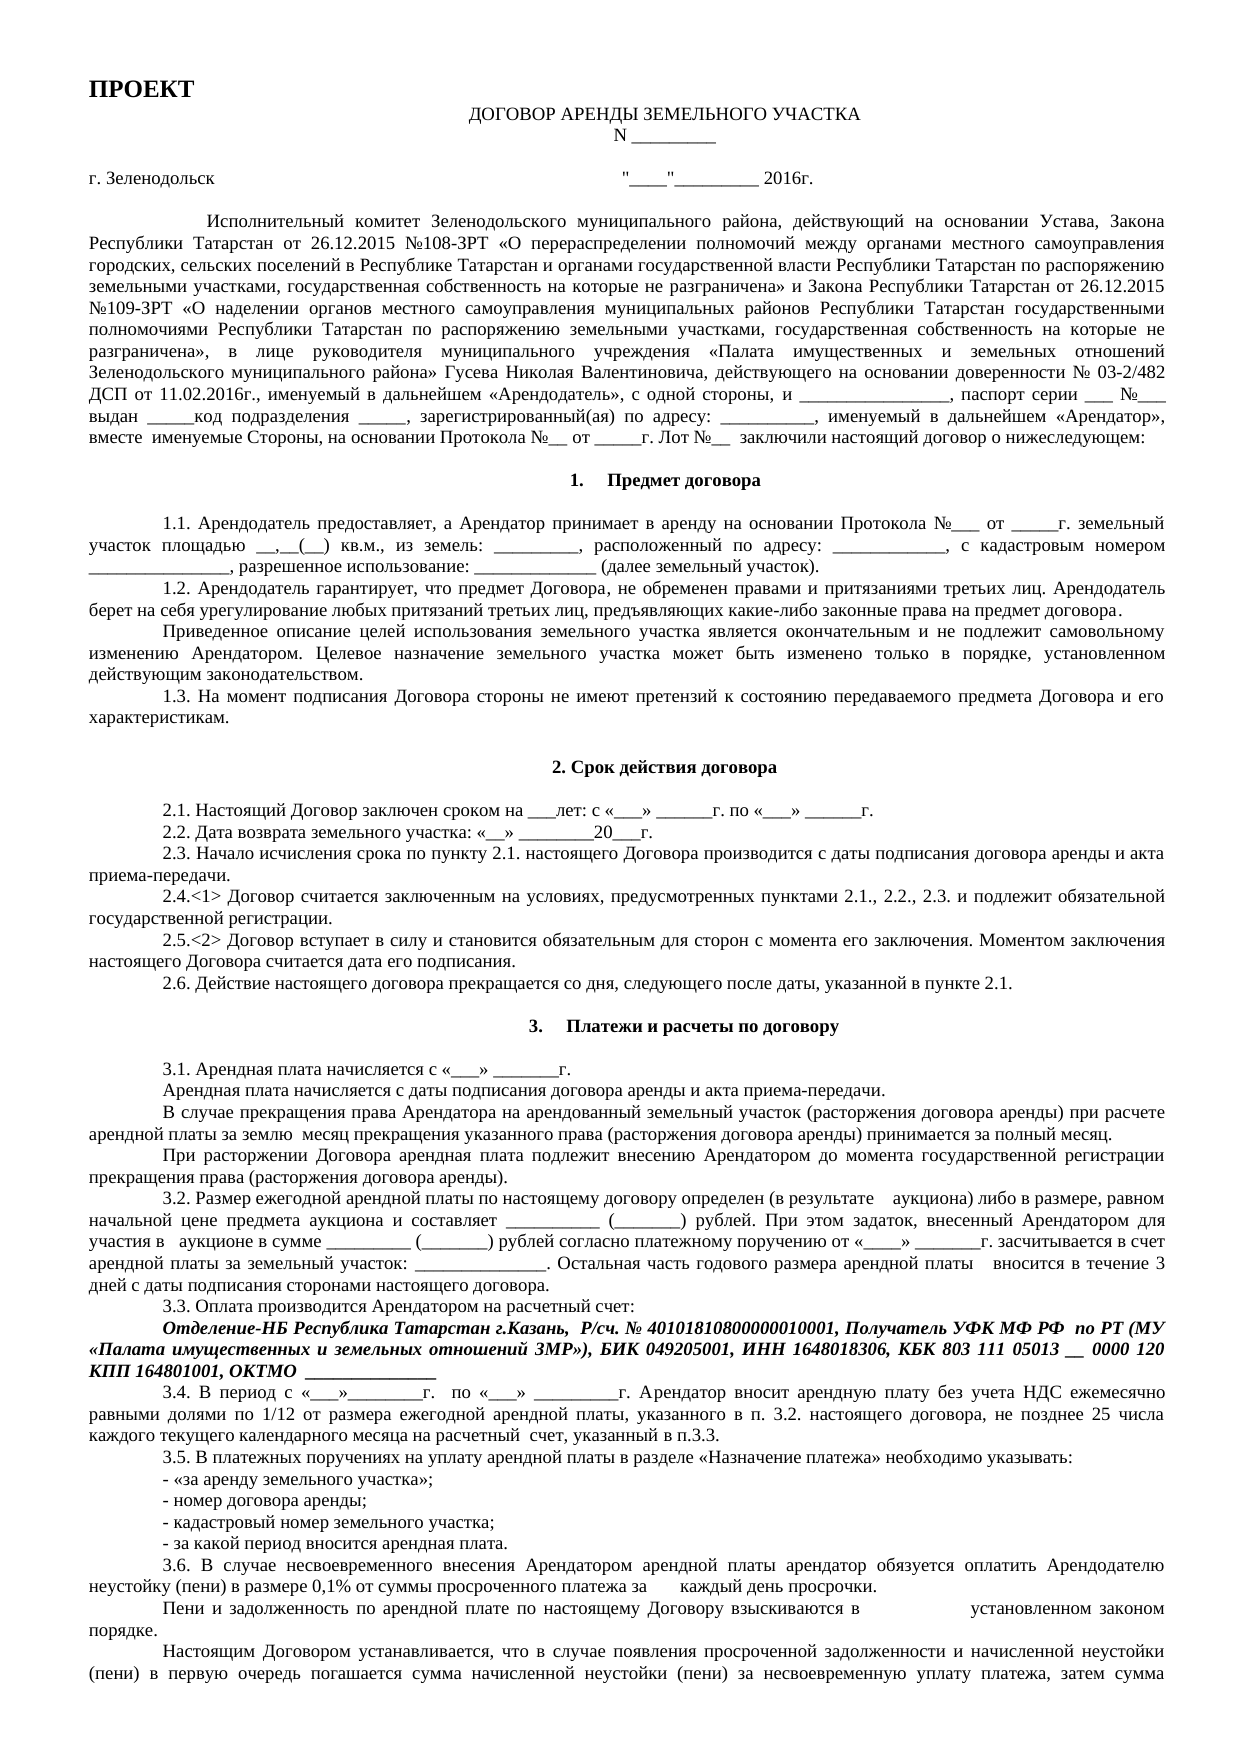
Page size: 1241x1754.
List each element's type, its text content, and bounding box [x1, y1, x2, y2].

text - кадастровый номер земельного участка; [89, 1511, 1167, 1532]
text 2. Срок действия договора [89, 756, 1167, 777]
text 2.6. Действие настоящего договора прекращается со дня, следующего после даты, указанной в пункте 2.1. [89, 972, 1167, 993]
text 2.3. Начало исчисления срока по пункту 2.1. настоящего Договора производится с даты подписания договора аренды и акта приема-передачи. [89, 842, 1167, 885]
list Предмет договора [164, 469, 1167, 491]
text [89, 74, 1167, 103]
text 1.3. На момент подписания Договора стороны не имеют претензий к состоянию передаваемого предмета Договора и его характеристикам. [89, 685, 1167, 728]
text N _________ [89, 124, 1167, 146]
text ДОГОВОР АРЕНДЫ ЗЕМЕЛЬНОГО УЧАСТКА [89, 103, 1167, 124]
text 1.1. Арендодатель предоставляет, а Арендатор принимает в аренду на основании Протокола №___ от _____г. земельный участок площадью __,__(__) кв.м., из земель: _________, расположенный по адресу: ____________, с кадастровым номером _______________, разрешенное использование: _____________ (далее земельный участок). [89, 512, 1167, 577]
text 1.2. Арендодатель гарантирует, что предмет Договора, не обременен правами и притязаниями третьих лиц. Арендодатель берет на себя урегулирование любых притязаний третьих лиц, предъявляющих какие-либо законные права на предмет договора. [89, 577, 1167, 620]
text При расторжении Договора арендная плата подлежит внесению Арендатором до момента государственной регистрации прекращения права (расторжения договора аренды). [89, 1144, 1167, 1187]
text 2.2. Дата возврата земельного участка: «__» ________20___г. [89, 821, 1167, 842]
text - «за аренду земельного участка»; [89, 1467, 1167, 1489]
text 2.4.<1> Договор считается заключенным на условиях, предусмотренных пунктами 2.1., 2.2., 2.3. и подлежит обязательной государственной регистрации. [89, 885, 1167, 928]
text 3.4. В период с «___»________г. по «___» _________г. Арендатор вносит арендную плату без учета НДС ежемесячно равными долями по 1/12 от размера ежегодной арендной платы, указанного в п. 3.2. настоящего договора, не позднее 25 числа каждого текущего календарного месяца на расчетный счет, указанный в п.3.3. [89, 1381, 1167, 1446]
text Пени и задолженность по арендной плате по настоящему Договору взыскиваются в установленном законом порядке. [89, 1597, 1167, 1640]
list Платежи и расчеты по договору [201, 1015, 1167, 1036]
text 2.1. Настоящий Договор заключен сроком на ___лет: с «___» ______г. по «___» ______г. [89, 799, 1167, 821]
text - за какой период вносится арендная плата. [89, 1532, 1167, 1554]
text 3.3. Оплата производится Арендатором на расчетный счет: [89, 1295, 1167, 1317]
text 3.1. Арендная плата начисляется с «___» _______г. [89, 1058, 1167, 1079]
text - номер договора аренды; [89, 1489, 1167, 1511]
text Отделение-НБ Республика Татарстан г.Казань, Р/сч. № 40101810800000010001, Получатель УФК МФ РФ по РТ (МУ «Палата имущественных и земельных отношений ЗМР»), БИК 049205001, ИНН 1648018306, КБК 803 111 05013 __ 0000 120 КПП 164801001, ОКТМО ______________ [89, 1317, 1167, 1381]
text г. Зеленодольск "____"_________ 2016г. [89, 167, 1167, 189]
text Исполнительный комитет Зеленодольского муниципального района, действующий на основании Устава, Закона Республики Татарстан от 26.12.2015 №108-ЗРТ «О перераспределении полномочий между органами местного самоуправления городских, сельских поселений в Республике Татарстан и органами государственной власти Республики Татарстан по распоряжению земельными участками, государственная собственность на которые не разграничена» и Закона Республики Татарстан от 26.12.2015 №109-ЗРТ «О наделении органов местного самоуправления муниципальных районов Республики Татарстан государственными полномочиями Республики Татарстан по распоряжению земельными участками, государственная собственность на которые не разграничена», в лице руководителя муниципального учреждения «Палата имущественных и земельных отношений Зеленодольского муниципального района» Гусева Николая Валентиновича, действующего на основании доверенности № 03-2/482 ДСП от 11.02.2016г., именуемый в дальнейшем «Арендодатель», с одной стороны, и ________________, паспорт серии ___ №___ выдан _____код подразделения _____, зарегистрированный(ая) по адресу: __________, именуемый в дальнейшем «Арендатор», вместе именуемые Стороны, на основании Протокола №__ от _____г. Лот №__ заключили настоящий договор о нижеследующем: [89, 210, 1167, 448]
text 3.5. В платежных поручениях на уплату арендной платы в разделе «Назначение платежа» необходимо указывать: [89, 1446, 1167, 1467]
text Арендная плата начисляется с даты подписания договора аренды и акта приема-передачи. [89, 1079, 1167, 1101]
text Приведенное описание целей использования земельного участка является окончательным и не подлежит самовольному изменению Арендатором. Целевое назначение земельного участка может быть изменено только в порядке, установленном действующим законодательством. [89, 620, 1167, 685]
text 3.6. В случае несвоевременного внесения Арендатором арендной платы арендатор обязуется оплатить Арендодателю неустойку (пени) в размере 0,1% от суммы просроченного платежа за каждый день просрочки. [89, 1554, 1167, 1597]
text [89, 1640, 1167, 1683]
text 2.5.<2> Договор вступает в силу и становится обязательным для сторон с момента его заключения. Моментом заключения настоящего Договора считается дата его подписания. [89, 928, 1167, 972]
text В случае прекращения права Арендатора на арендованный земельный участок (расторжения договора аренды) при расчете арендной платы за землю месяц прекращения указанного права (расторжения договора аренды) принимается за полный месяц. [89, 1101, 1167, 1144]
text 3.2. Размер ежегодной арендной платы по настоящему договору определен (в результате аукциона) либо в размере, равном начальной цене предмета аукциона и составляет __________ (_______) рублей. При этом задаток, внесенный Арендатором для участия в аукционе в сумме _________ (_______) рублей согласно платежному поручению от «____» _______г. засчитывается в счет арендной платы за земельный участок: ______________. Остальная часть годового размера арендной платы вносится в течение 3 дней с даты подписания сторонами настоящего договора. [89, 1187, 1167, 1295]
